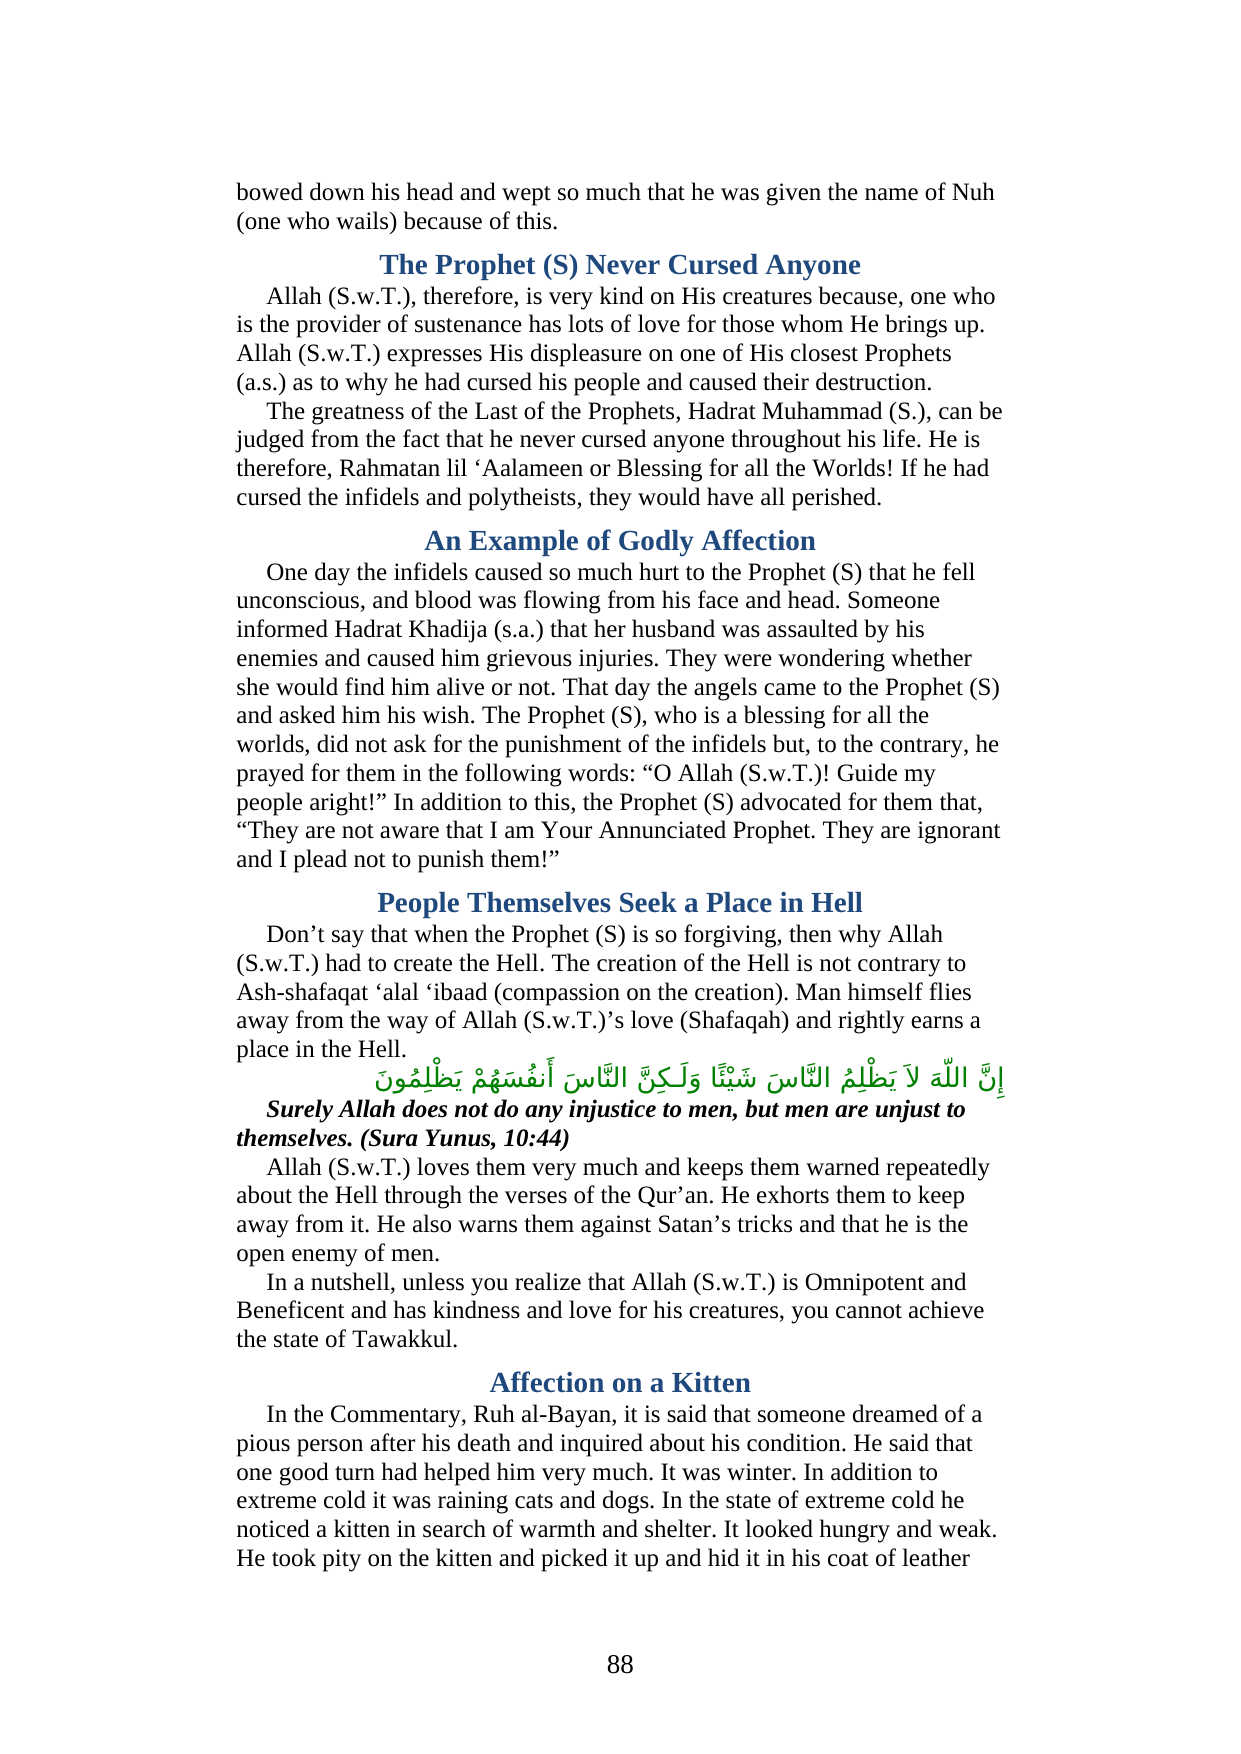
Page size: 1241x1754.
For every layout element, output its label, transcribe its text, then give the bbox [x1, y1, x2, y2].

text The greatness of the Last of the Prophets, Hadrat Muhammad (S.), can be judged from the fact that he never cursed anyone throughout his life. He is therefore, Rahmatan lil ‘Aalameen or Blessing for all the Worlds! If he had cursed the infidels and polytheists, they would have all perished. [236, 396, 1004, 511]
text One day the infidels caused so much hurt to the Prophet (S) that he fell unconscious, and blood was flowing from his face and head. Someone informed Hadrat Khadija (s.a.) that her husband was assaulted by his enemies and caused him grievous injuries. They were wondering whether she would find him alive or not. That day the angels came to the Prophet (S) and asked him his wish. The Prophet (S), who is a blessing for all the worlds, did not ask for the punishment of the infidels but, to the contrary, he prayed for them in the following words: “O Allah (S.w.T.)! Guide my people aright!” In addition to this, the Prophet (S) advocated for them that, “They are not aware that I am Your Annunciated Prophet. They are ignorant and I plead not to punish them!” [236, 557, 1004, 873]
subtitle An Example of Godly Affection [236, 523, 1004, 557]
subtitle The Prophet (S) Never Cursed Anyone [236, 247, 1004, 281]
subtitle Affection on a Kitten [236, 1366, 1004, 1399]
text إِنَّ اللّهَ لاَ يَظْلِمُ النَّاسَ شَيْئًا وَلَـكِنَّ النَّاسَ أَنفُسَهُمْ يَظْلِمُونَ [236, 1063, 1004, 1094]
text Surely Allah does not do any injustice to men, but men are unjust to themselves. (Sura Yunus, 10:44) [236, 1094, 1004, 1152]
text Don’t say that when the Prophet (S) is so forgiving, then why Allah (S.w.T.) had to create the Hell. The creation of the Hell is not contrary to Ash-shafaqat ‘alal ‘ibaad (compassion on the creation). Man himself flies away from the way of Allah (S.w.T.)’s love (Shafaqah) and rightly earns a place in the Hell. [236, 919, 1004, 1063]
text In a nutshell, unless you realize that Allah (S.w.T.) is Omnipotent and Beneficent and has kindness and love for his creatures, you cannot achieve the state of Tawakkul. [236, 1267, 1004, 1353]
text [236, 1399, 1004, 1572]
text Allah (S.w.T.), therefore, is very kind on His creatures because, one who is the provider of sustenance has lots of love for those whom He brings up. Allah (S.w.T.) expresses His displeasure on one of His closest Prophets (a.s.) as to why he had cursed his people and caused their destruction. [236, 281, 1004, 396]
subtitle People Themselves Seek a Place in Hell [236, 886, 1004, 919]
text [236, 177, 1004, 235]
text Allah (S.w.T.) loves them very much and keeps them warned repeatedly about the Hell through the verses of the Qur’an. He exhorts them to keep away from it. He also warns them against Satan’s tricks and that he is the open enemy of men. [236, 1152, 1004, 1267]
